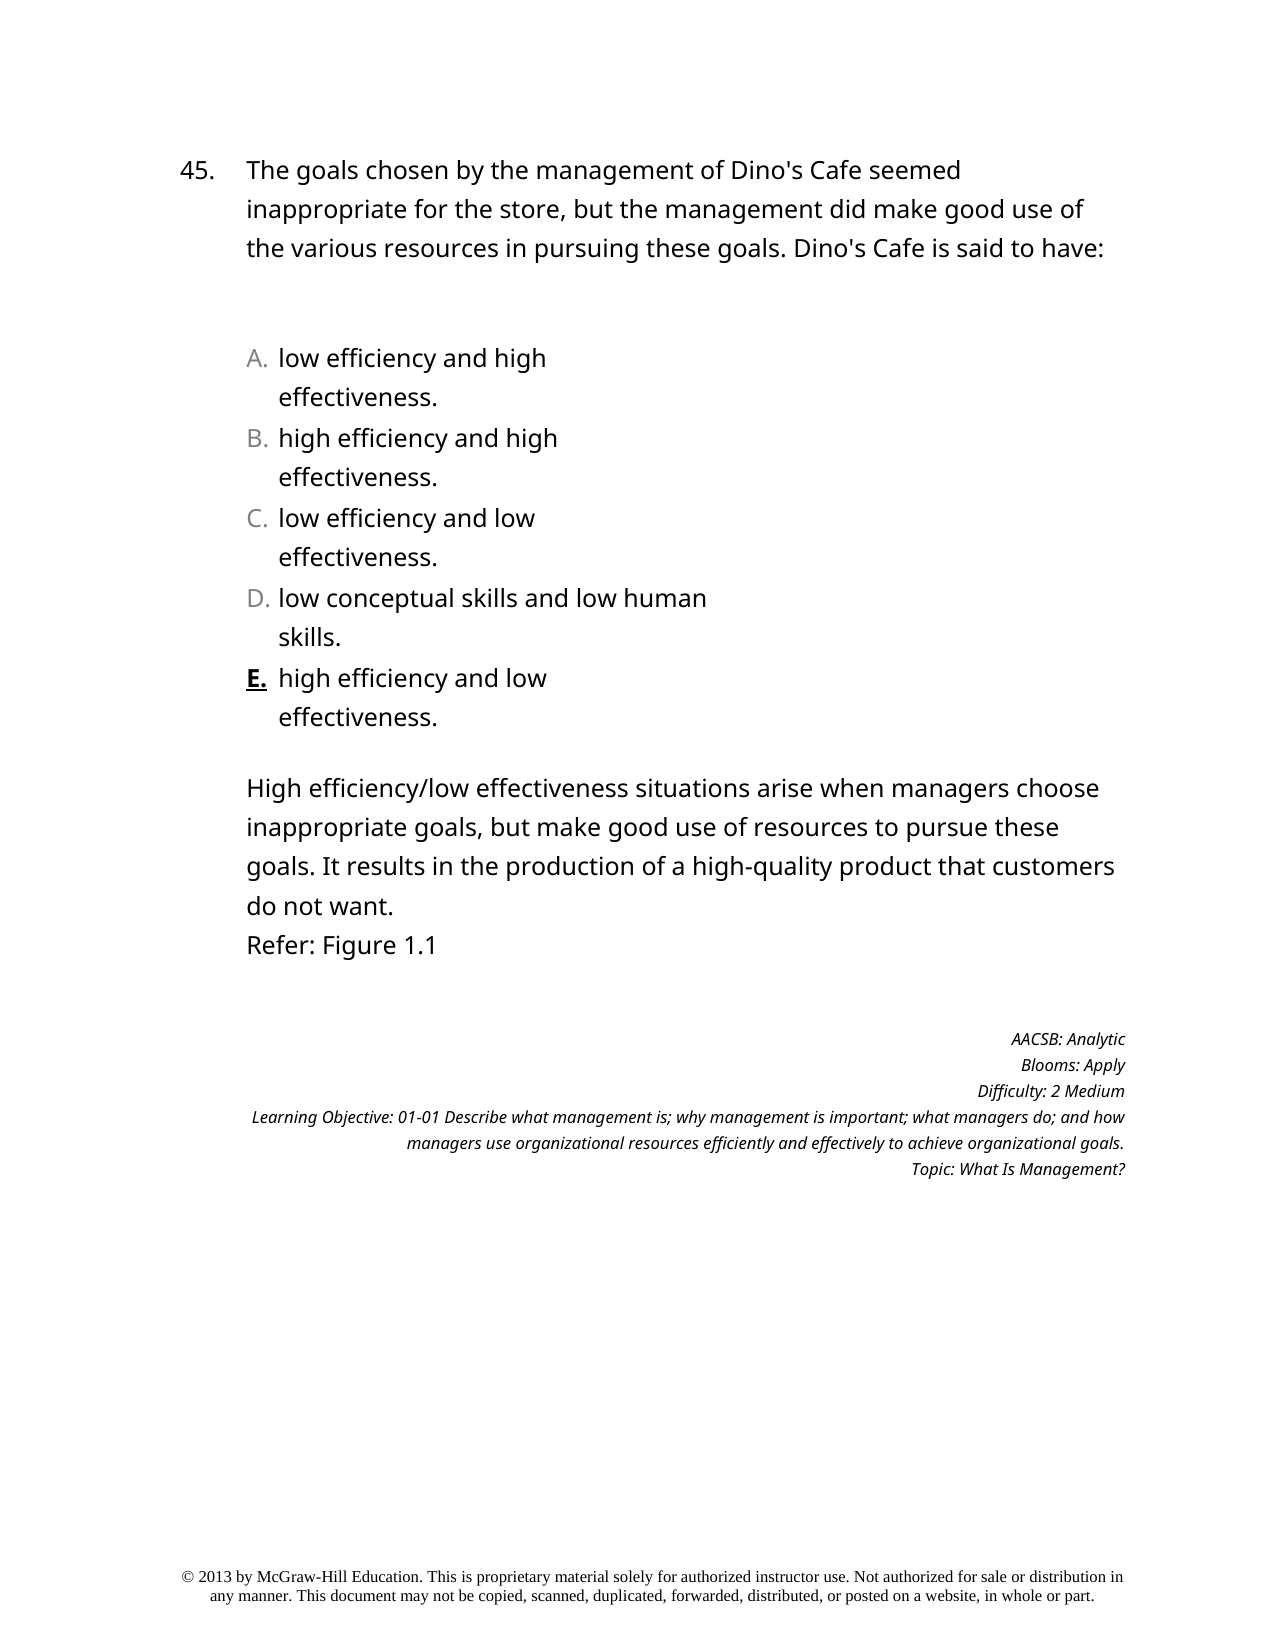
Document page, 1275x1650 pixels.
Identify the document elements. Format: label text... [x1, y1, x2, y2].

table_header 45. [180, 153, 246, 998]
table_header The goals chosen by the management of Dino's Cafe seemed inappropriate for the store, but the management did make good use of the various resources in pursuing these goals. Dino's Cafe is said to have: High efficiency/low effectiveness situations arise when managers choose inappropriate goals, but make good use of resources to pursue these goals. It results in the production of a high-quality product that customers do not want. Refer: Figure 1.1 [246, 153, 1125, 998]
table_header AACSB: Analytic Blooms: Apply Difficulty: 2 Medium Learning Objective: 01-01 Describe what management is; why management is important; what managers do; and how managers use organizational resources efficiently and effectively to achieve organizational goals. Topic: What Is Management? [180, 1028, 1125, 1217]
